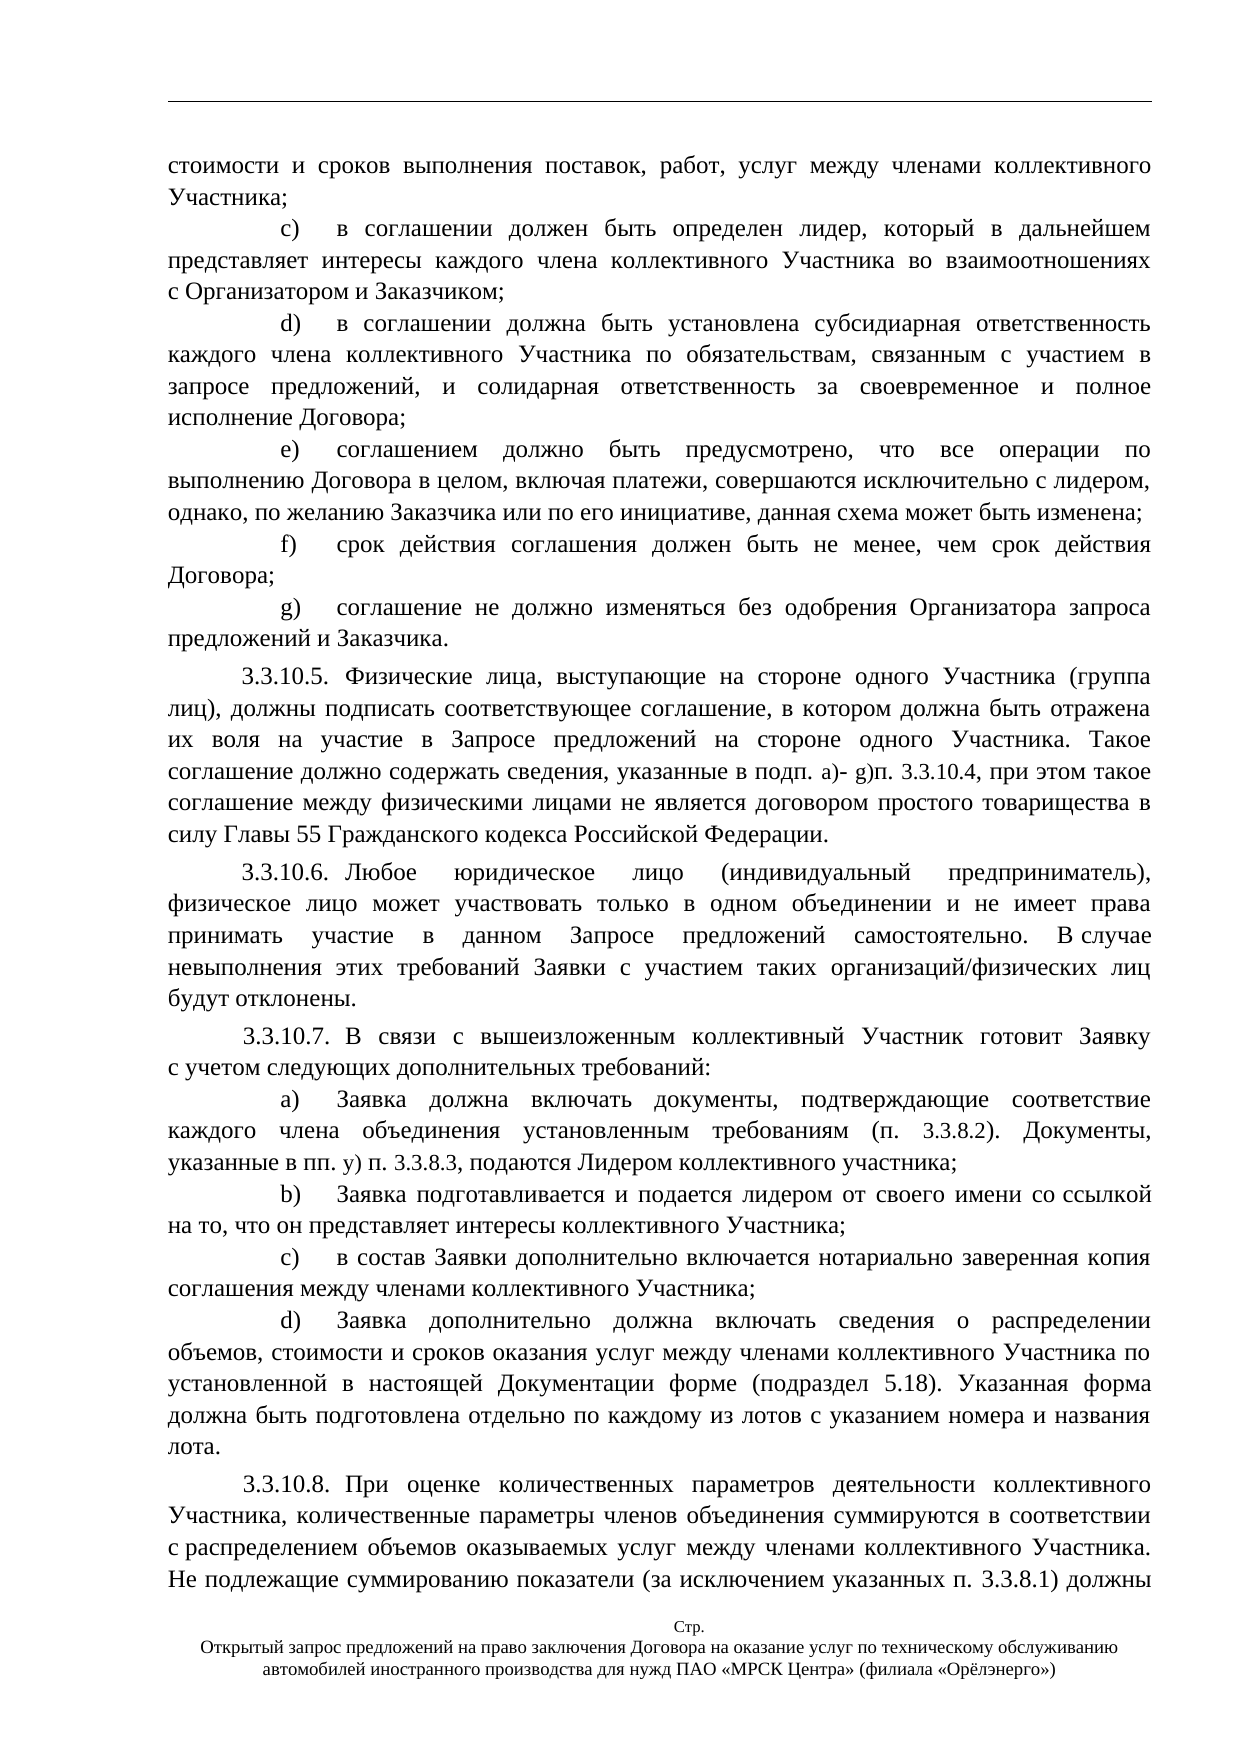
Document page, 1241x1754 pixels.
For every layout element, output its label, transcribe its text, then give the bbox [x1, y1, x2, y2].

list Заявка должна включать документы, подтверждающие соответствие каждого члена объединения установленным требованиям (п. 3.3.8.2). Документы, указанные в пп. у) п. 3.3.8.3, подаются Лидером коллективного участника; [168, 1084, 1152, 1176]
list В связи с вышеизложенным коллективный Участник готовит Заявку с учетом следующих дополнительных требований: [168, 1021, 1152, 1081]
list в состав Заявки дополнительно включается нотариально заверенная копия соглашения между членами коллективного Участника; [168, 1242, 1152, 1302]
list Заявка подготавливается и подается лидером от своего имени со ссылкой на то, что он представляет интересы коллективного Участника; [168, 1179, 1152, 1239]
list Физические лица, выступающие на стороне одного Участника (группа лиц), должны подписать соответствующее соглашение, в котором должна быть отражена их воля на участие в Запросе предложений на стороне одного Участника. Такое соглашение должно содержать сведения, указанные в подп. a)- g)п. 3.3.10.4, при этом такое соглашение между физическими лицами не является договором простого товарищества в силу Главы 55 Гражданского кодекса Российской Федерации. [168, 661, 1152, 848]
list соглашением должно быть предусмотрено, что все операции по выполнению Договора в целом, включая платежи, совершаются исключительно с лидером, однако, по желанию Заказчика или по его инициативе, данная схема может быть изменена; [168, 434, 1152, 526]
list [168, 1469, 1152, 1592]
list в соглашении должна быть установлена субсидиарная ответственность каждого члена коллективного Участника по обязательствам, связанным с участием в запросе предложений, и солидарная ответственность за своевременное и полное исполнение Договора; [168, 308, 1152, 431]
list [168, 150, 1152, 210]
list Заявка дополнительно должна включать сведения о распределении объемов, стоимости и сроков оказания услуг между членами коллективного Участника по установленной в настоящей Документации форме (подраздел 5.18). Указанная форма должна быть подготовлена отдельно по каждому из лотов с указанием номера и названия лота. [168, 1305, 1152, 1460]
list в соглашении должен быть определен лидер, который в дальнейшем представляет интересы каждого члена коллективного Участника во взаимоотношениях с Организатором и Заказчиком; [168, 213, 1152, 305]
list срок действия соглашения должен быть не менее, чем срок действия Договора; [168, 529, 1152, 589]
list Любое юридическое лицо (индивидуальный предприниматель), физическое лицо может участвовать только в одном объединении и не имеет права принимать участие в данном Запросе предложений самостоятельно. В случае невыполнения этих требований Заявки с участием таких организаций/физических лиц будут отклонены. [168, 857, 1152, 1012]
list соглашение не должно изменяться без одобрения Организатора запроса предложений и Заказчика. [168, 592, 1152, 652]
